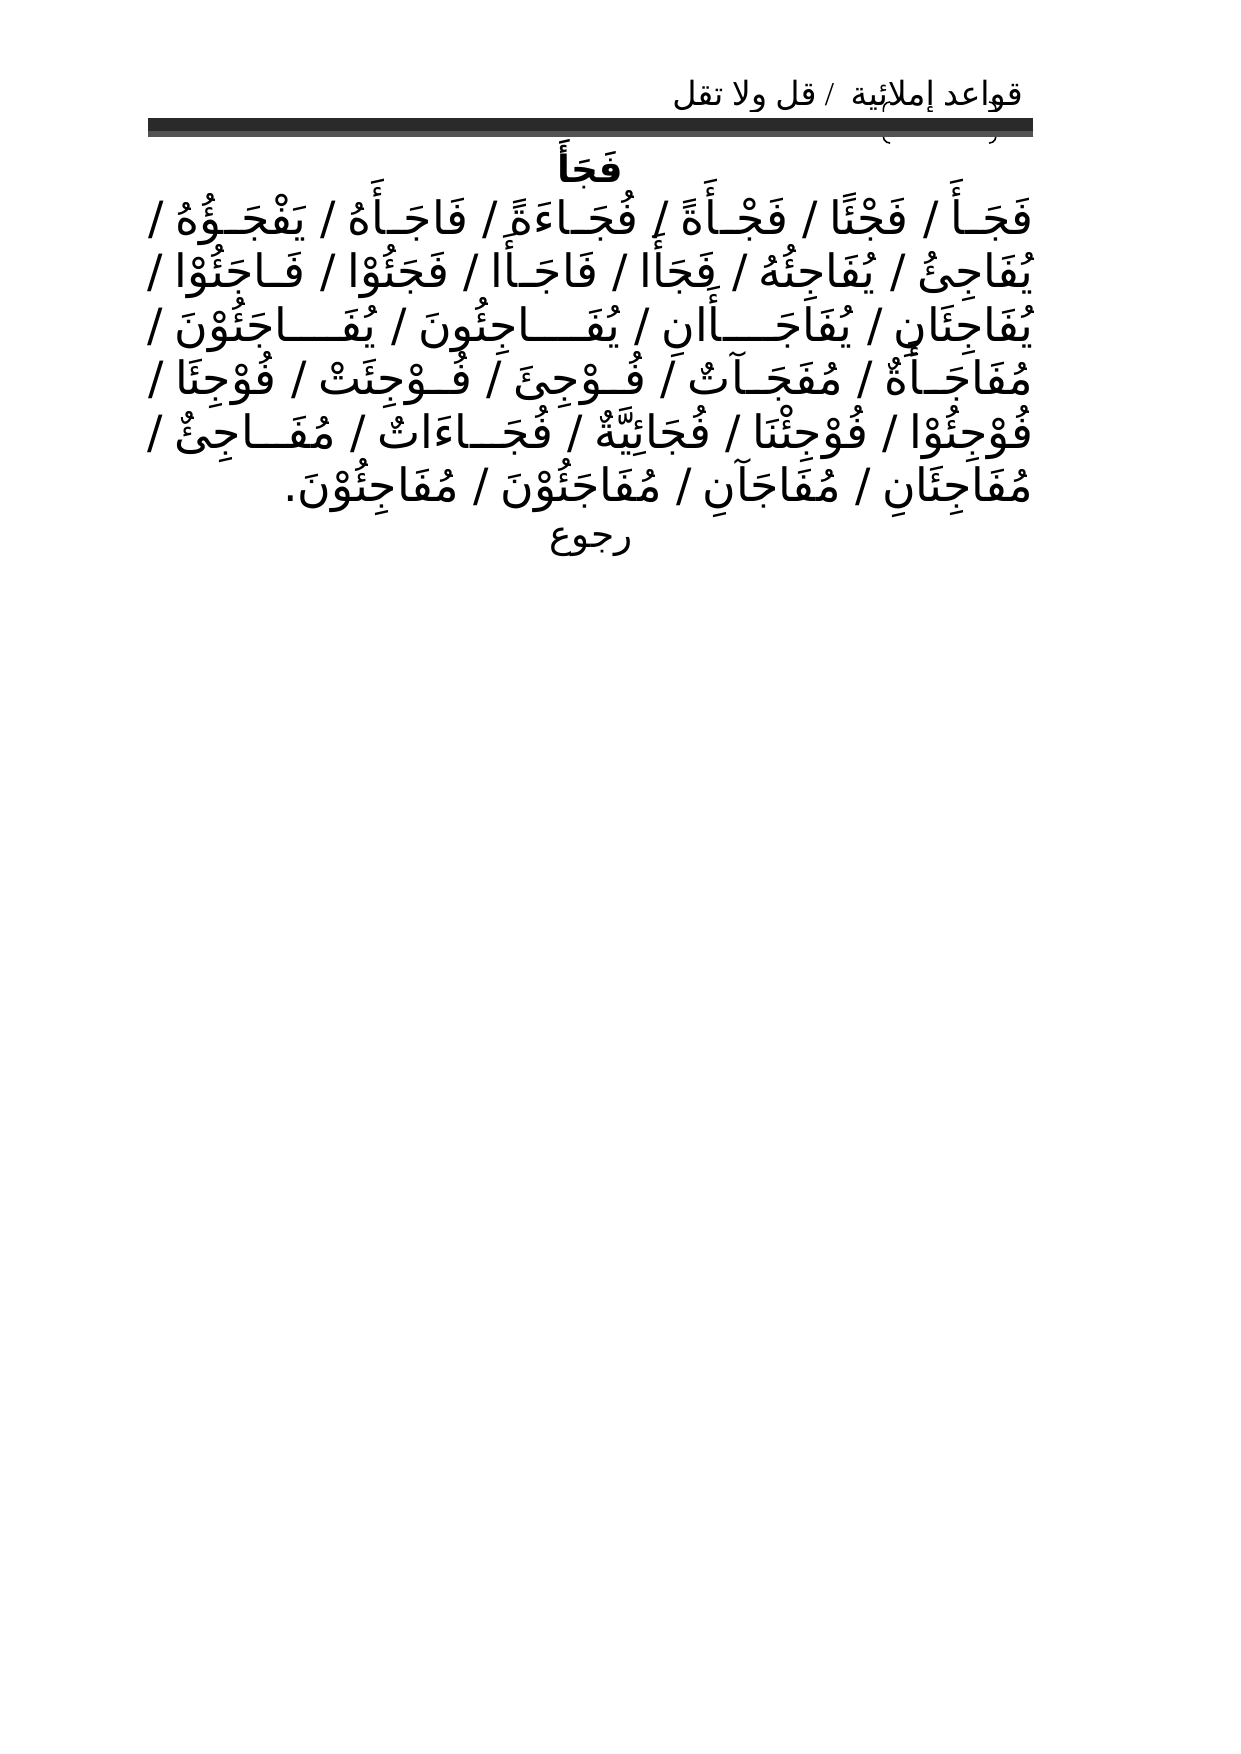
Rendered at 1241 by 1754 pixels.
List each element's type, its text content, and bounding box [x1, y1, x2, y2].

text رجوع [148, 513, 1033, 556]
subtitle فَجَأَ [148, 148, 1033, 191]
text فَجَأَ / فَجْئًا / فَجْأَةً / فُجَاءَةً / فَاجَأَهُ / يَفْجَؤُهُ / يُفَاجِئُ / يُفَاجِئُهُ / فَجَأَا / فَاجَأَا / فَجَئُوْا / فَاجَئُوْا / يُفَاجِئَانِ / يُفَاجَأَانِ / يُفَاجِئُونَ / يُفَاجَئُوْنَ / مُفَاجَأَةٌ / مُفَجَآتٌ / فُوْجِئَ / فُوْجِئَتْ / فُوْجِئَا / فُوْجِئُوْا / فُوْجِئْنَا / فُجَائِيَّةٌ / فُجَاءَاتٌ / مُفَاجِئٌ / مُفَاجِئَانِ / مُفَاجَآنِ / مُفَاجَئُوْنَ / مُفَاجِئُوْنَ. [148, 191, 1033, 513]
